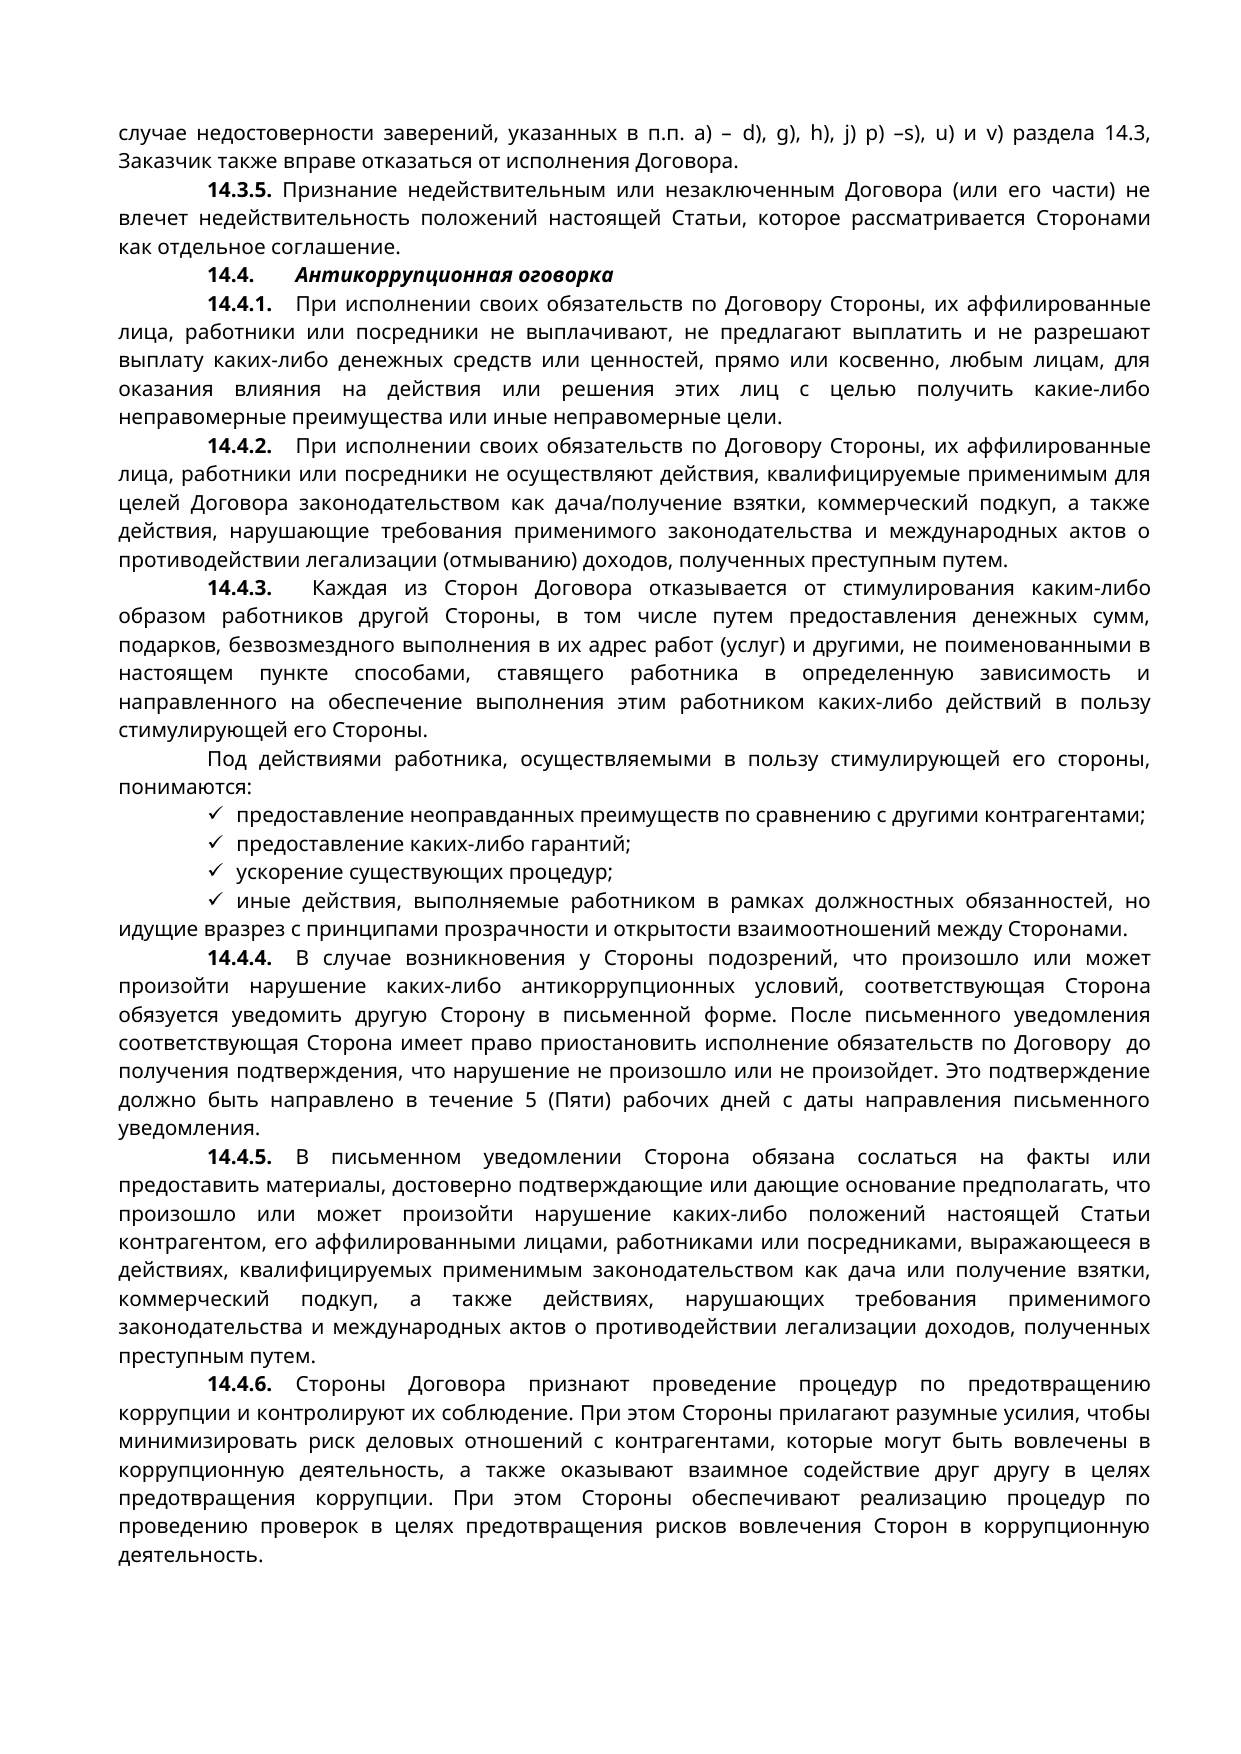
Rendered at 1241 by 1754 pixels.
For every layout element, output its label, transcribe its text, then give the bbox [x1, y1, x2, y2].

text Под действиями работника, осуществляемыми в пользу стимулирующей его стороны, понимаются: [118, 744, 1152, 801]
list иные действия, выполняемые работником в рамках должностных обязанностей, но идущие вразрез с принципами прозрачности и открытости взаимоотношений между Сторонами. [118, 886, 1152, 943]
text 14.3.5. Признание недействительным или незаключенным Договора (или его части) не влечет недействительность положений настоящей Статьи, которое рассматривается Сторонами как отдельное соглашение. [118, 175, 1152, 260]
list Антикоррупционная оговорка [118, 260, 1152, 289]
list Стороны Договора признают проведение процедур по предотвращению коррупции и контролируют их соблюдение. При этом Стороны прилагают разумные усилия, чтобы минимизировать риск деловых отношений с контрагентами, которые могут быть вовлечены в коррупционную деятельность, а также оказывают взаимное содействие друг другу в целях предотвращения коррупции. При этом Стороны обеспечивают реализацию процедур по проведению проверок в целях предотвращения рисков вовлечения Сторон в коррупционную деятельность. [118, 1369, 1152, 1568]
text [118, 118, 1152, 175]
list В случае возникновения у Стороны подозрений, что произошло или может произойти нарушение каких-либо антикоррупционных условий, соответствующая Сторона обязуется уведомить другую Сторону в письменной форме. После письменного уведомления соответствующая Сторона имеет право приостановить исполнение обязательств по Договору до получения подтверждения, что нарушение не произошло или не произойдет. Это подтверждение должно быть направлено в течение 5 (Пяти) рабочих дней с даты направления письменного уведомления. [118, 943, 1152, 1142]
list ускорение существующих процедур; [118, 857, 1152, 886]
list предоставление неоправданных преимуществ по сравнению с другими контрагентами; [118, 801, 1152, 829]
list При исполнении своих обязательств по Договору Стороны, их аффилированные лица, работники или посредники не осуществляют действия, квалифицируемые применимым для целей Договора законодательством как дача/получение взятки, коммерческий подкуп, а также действия, нарушающие требования применимого законодательства и международных актов о противодействии легализации (отмыванию) доходов, полученных преступным путем. [118, 431, 1152, 573]
list При исполнении своих обязательств по Договору Стороны, их аффилированные лица, работники или посредники не выплачивают, не предлагают выплатить и не разрешают выплату каких-либо денежных средств или ценностей, прямо или косвенно, любым лицам, для оказания влияния на действия или решения этих лиц с целью получить какие-либо неправомерные преимущества или иные неправомерные цели. [118, 289, 1152, 431]
list предоставление каких-либо гарантий; [118, 829, 1152, 857]
list Каждая из Сторон Договора отказывается от стимулирования каким-либо образом работников другой Стороны, в том числе путем предоставления денежных сумм, подарков, безвозмездного выполнения в их адрес работ (услуг) и другими, не поименованными в настоящем пункте способами, ставящего работника в определенную зависимость и направленного на обеспечение выполнения этим работником каких-либо действий в пользу стимулирующей его Стороны. [118, 573, 1152, 744]
list В письменном уведомлении Сторона обязана сослаться на факты или предоставить материалы, достоверно подтверждающие или дающие основание предполагать, что произошло или может произойти нарушение каких-либо положений настоящей Статьи контрагентом, его аффилированными лицами, работниками или посредниками, выражающееся в действиях, квалифицируемых применимым законодательством как дача или получение взятки, коммерческий подкуп, а также действиях, нарушающих требования применимого законодательства и международных актов о противодействии легализации доходов, полученных преступным путем. [118, 1142, 1152, 1369]
